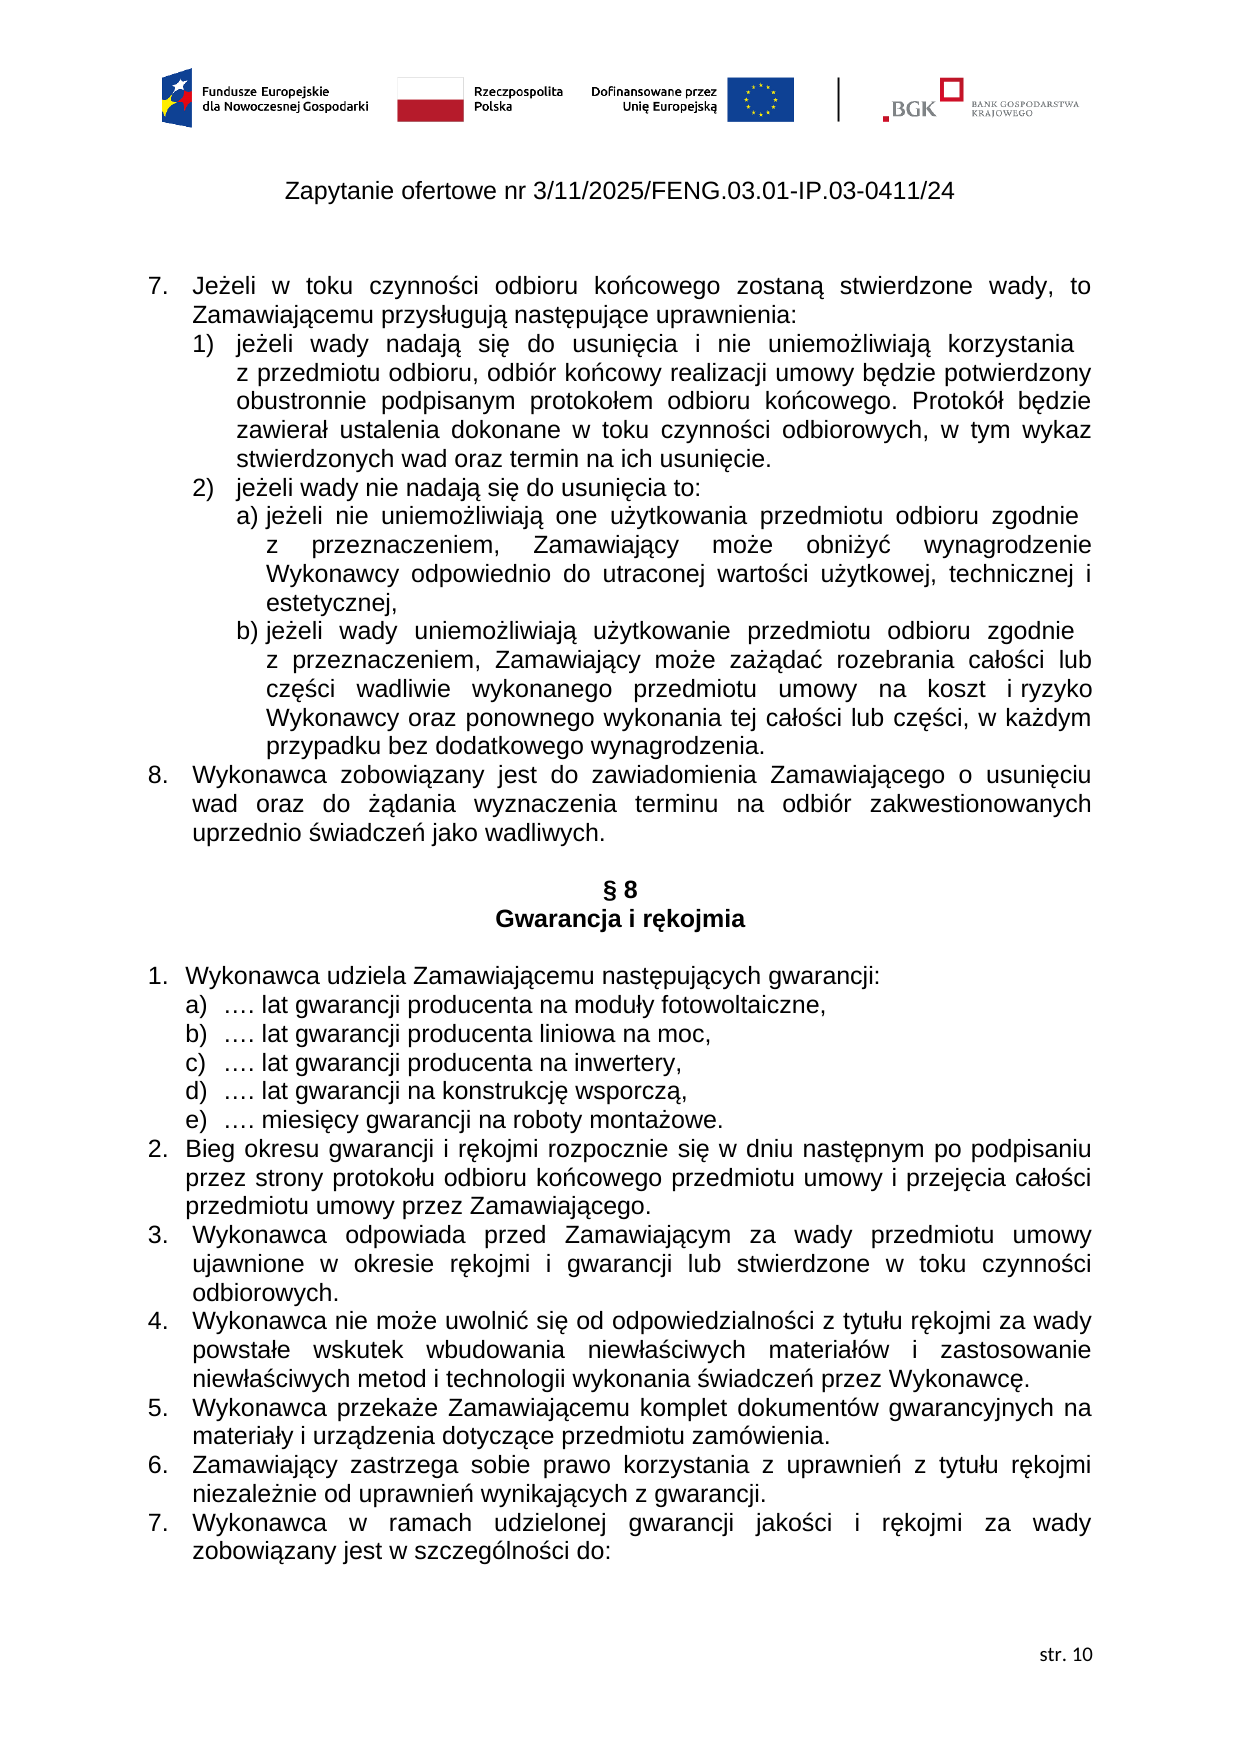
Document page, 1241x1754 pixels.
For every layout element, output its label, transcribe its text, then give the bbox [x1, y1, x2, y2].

list Wykonawca odpowiada przed Zamawiającym za wady przedmiotu umowy ujawnione w okresie rękojmi i gwarancji lub stwierdzone w toku czynności odbiorowych. [148, 1220, 1093, 1306]
text § 8 [148, 875, 1093, 904]
list Wykonawca zobowiązany jest do zawiadomienia Zamawiającego o usunięciu wad oraz do żądania wyznaczenia terminu na odbiór zakwestionowanych uprzednio świadczeń jako wadliwych. [148, 760, 1093, 846]
list jeżeli nie uniemożliwiają one użytkowania przedmiotu odbioru zgodnie z przeznaczeniem, Zamawiający może obniżyć wynagrodzenie Wykonawcy odpowiednio do utraconej wartości użytkowej, technicznej i estetycznej, [236, 501, 1093, 616]
list …. lat gwarancji producenta na inwertery, [185, 1048, 1093, 1076]
list …. lat gwarancji producenta na moduły fotowoltaiczne, [185, 990, 1093, 1019]
list Wykonawca nie może uwolnić się od odpowiedzialności z tytułu rękojmi za wady powstałe wskutek wbudowania niewłaściwych materiałów i zastosowanie niewłaściwych metod i technologii wykonania świadczeń przez Wykonawcę. [148, 1306, 1093, 1393]
list …. lat gwarancji na konstrukcję wsporczą, [185, 1076, 1093, 1105]
list Zamawiający zastrzega sobie prawo korzystania z uprawnień z tytułu rękojmi niezależnie od uprawnień wynikających z gwarancji. [148, 1450, 1093, 1508]
text Gwarancja i rękojmia [148, 904, 1093, 933]
list Wykonawca w ramach udzielonej gwarancji jakości i rękojmi za wady zobowiązany jest w szczególności do: [148, 1508, 1093, 1565]
list Bieg okresu gwarancji i rękojmi rozpocznie się w dniu następnym po podpisaniu przez strony protokołu odbioru końcowego przedmiotu umowy i przejęcia całości przedmiotu umowy przez Zamawiającego. [148, 1134, 1093, 1220]
list Jeżeli w toku czynności odbioru końcowego zostaną stwierdzone wady, to Zamawiającemu przysługują następujące uprawnienia: [148, 271, 1093, 329]
list jeżeli wady nie nadają się do usunięcia to: [192, 473, 1093, 501]
list jeżeli wady uniemożliwiają użytkowanie przedmiotu odbioru zgodnie z przeznaczeniem, Zamawiający może zażądać rozebrania całości lub części wadliwie wykonanego przedmiotu umowy na koszt i ryzyko Wykonawcy oraz ponownego wykonania tej całości lub części, w każdym przypadku bez dodatkowego wynagrodzenia. [236, 616, 1093, 760]
list Wykonawca przekaże Zamawiającemu komplet dokumentów gwarancyjnych na materiały i urządzenia dotyczące przedmiotu zamówienia. [148, 1393, 1093, 1450]
list …. miesięcy gwarancji na roboty montażowe. [185, 1105, 1093, 1134]
list jeżeli wady nadają się do usunięcia i nie uniemożliwiają korzystania z przedmiotu odbioru, odbiór końcowy realizacji umowy będzie potwierdzony obustronnie podpisanym protokołem odbioru końcowego. Protokół będzie zawierał ustalenia dokonane w toku czynności odbiorowych, w tym wykaz stwierdzonych wad oraz termin na ich usunięcie. [192, 329, 1093, 473]
list …. lat gwarancji producenta liniowa na moc, [185, 1019, 1093, 1048]
list Wykonawca udziela Zamawiającemu następujących gwarancji: [148, 961, 1093, 990]
